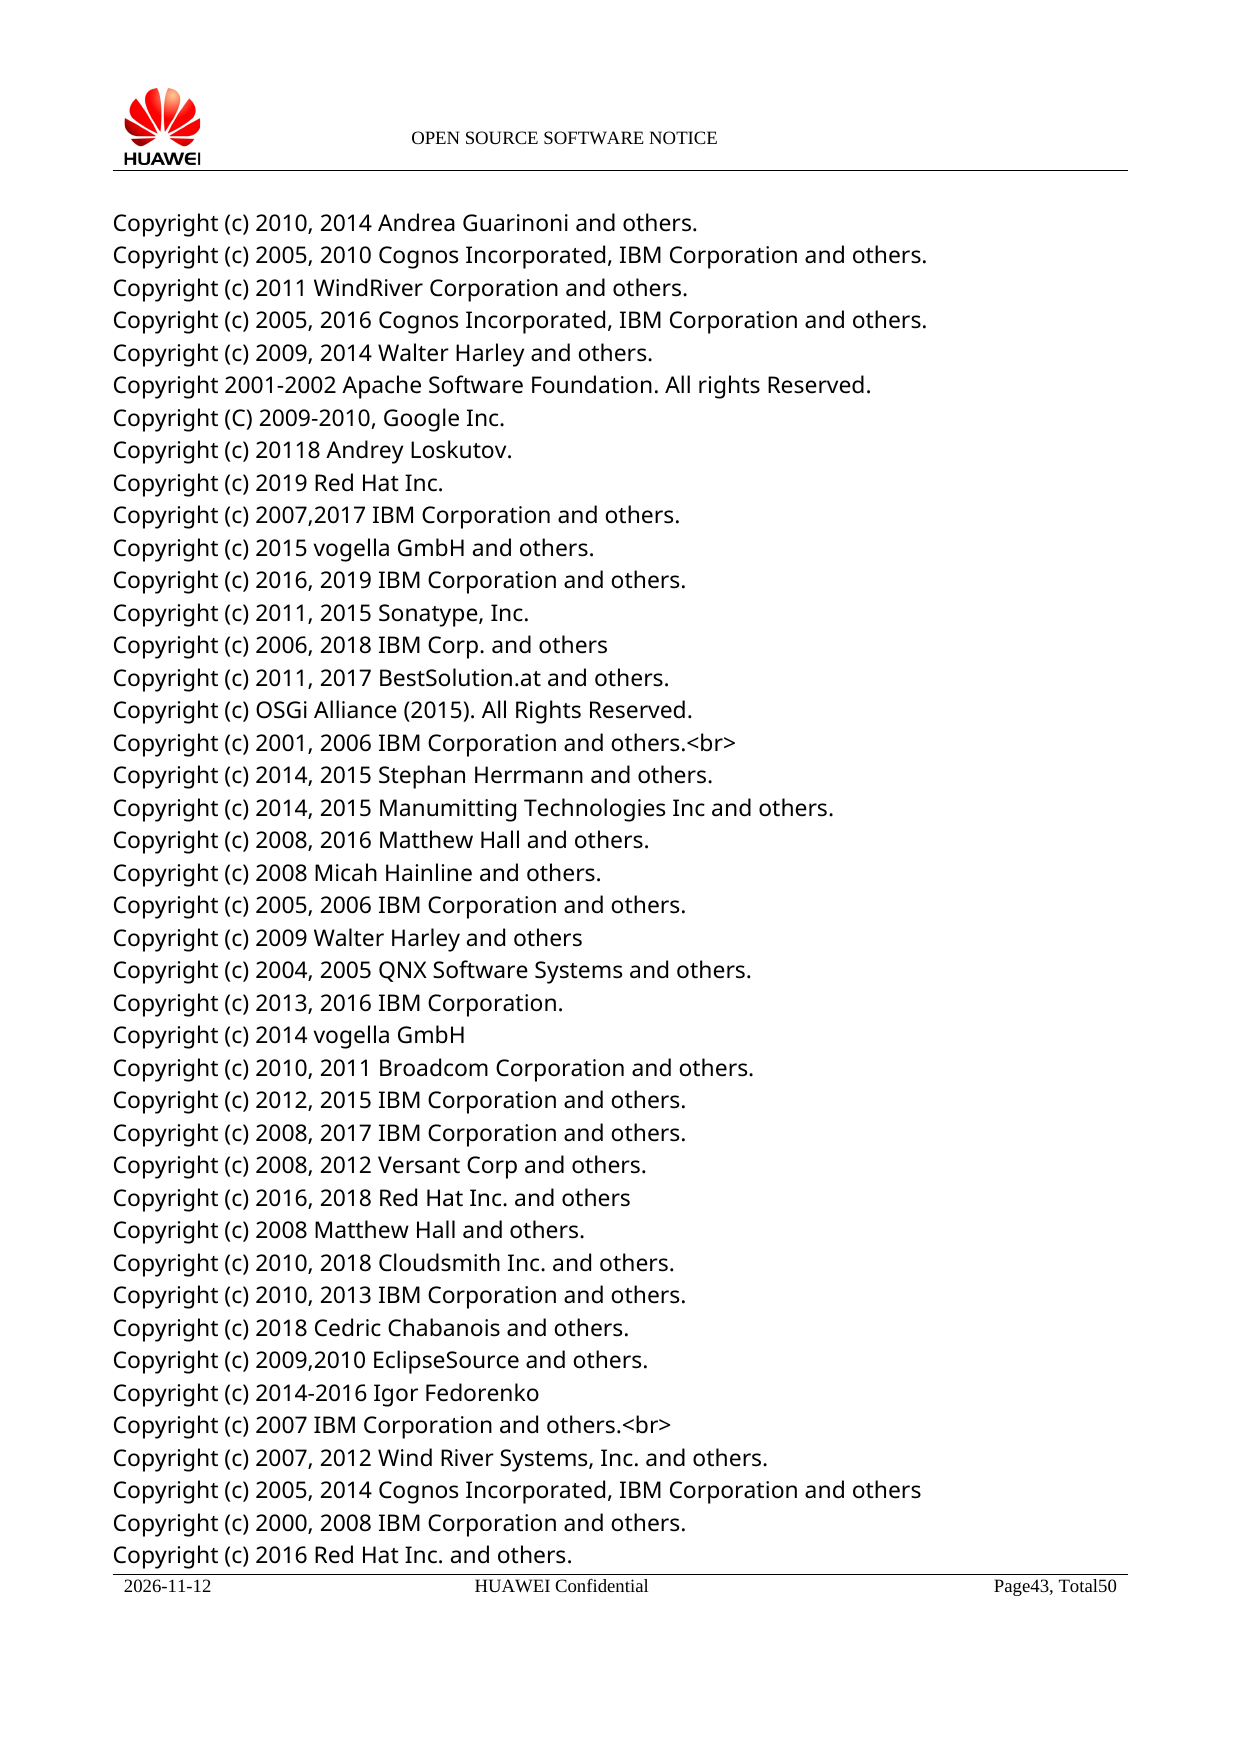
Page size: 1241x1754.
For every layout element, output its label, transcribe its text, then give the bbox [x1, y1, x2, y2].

picture [124, 88, 201, 165]
